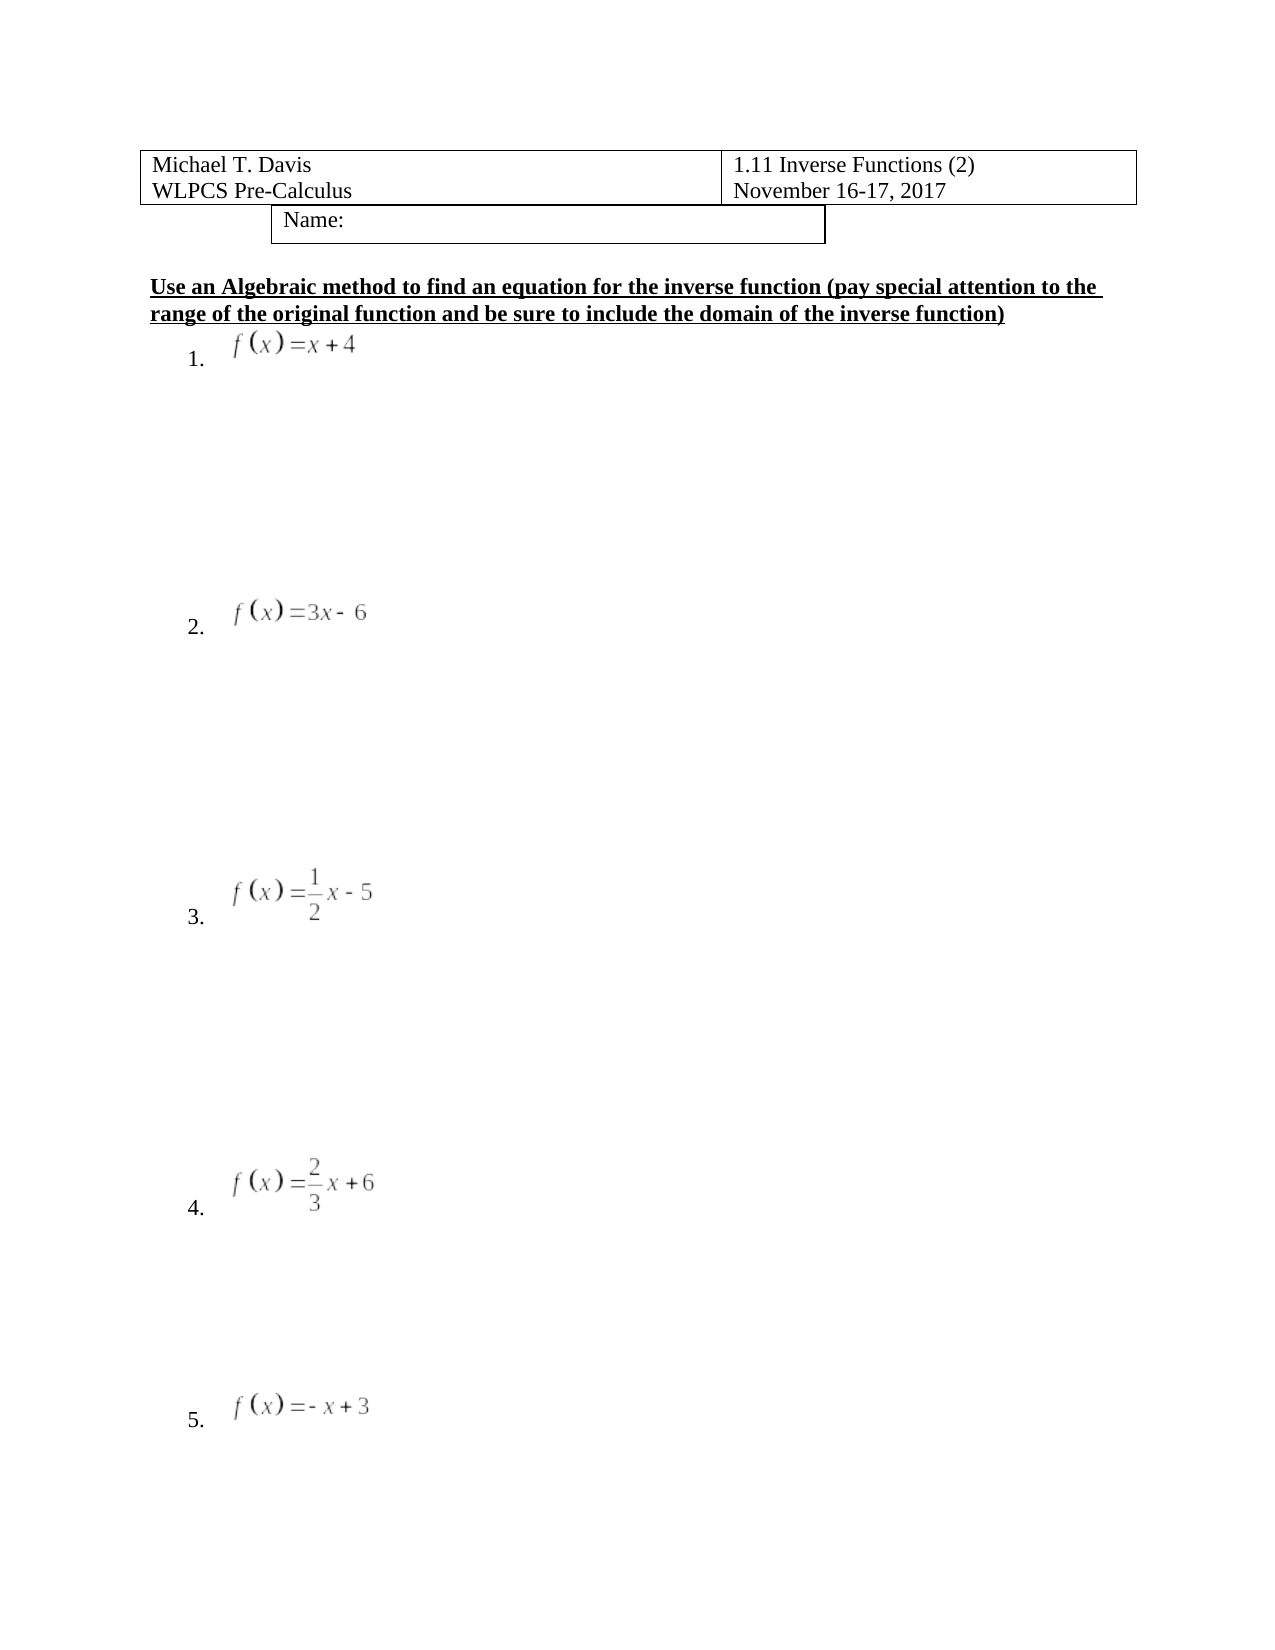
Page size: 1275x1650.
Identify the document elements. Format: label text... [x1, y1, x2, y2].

table_header Michael T. Davis WLPCS Pre-Calculus [141, 151, 721, 204]
table_header Name: [272, 206, 824, 243]
text Use an Algebraic method to find an equation for the inverse function (pay special attention to the range of the original function and be sure to include the domain of the inverse function) [150, 273, 1125, 326]
table_header 1.11 Inverse Functions (2) November 16-17, 2017 [722, 151, 1136, 204]
